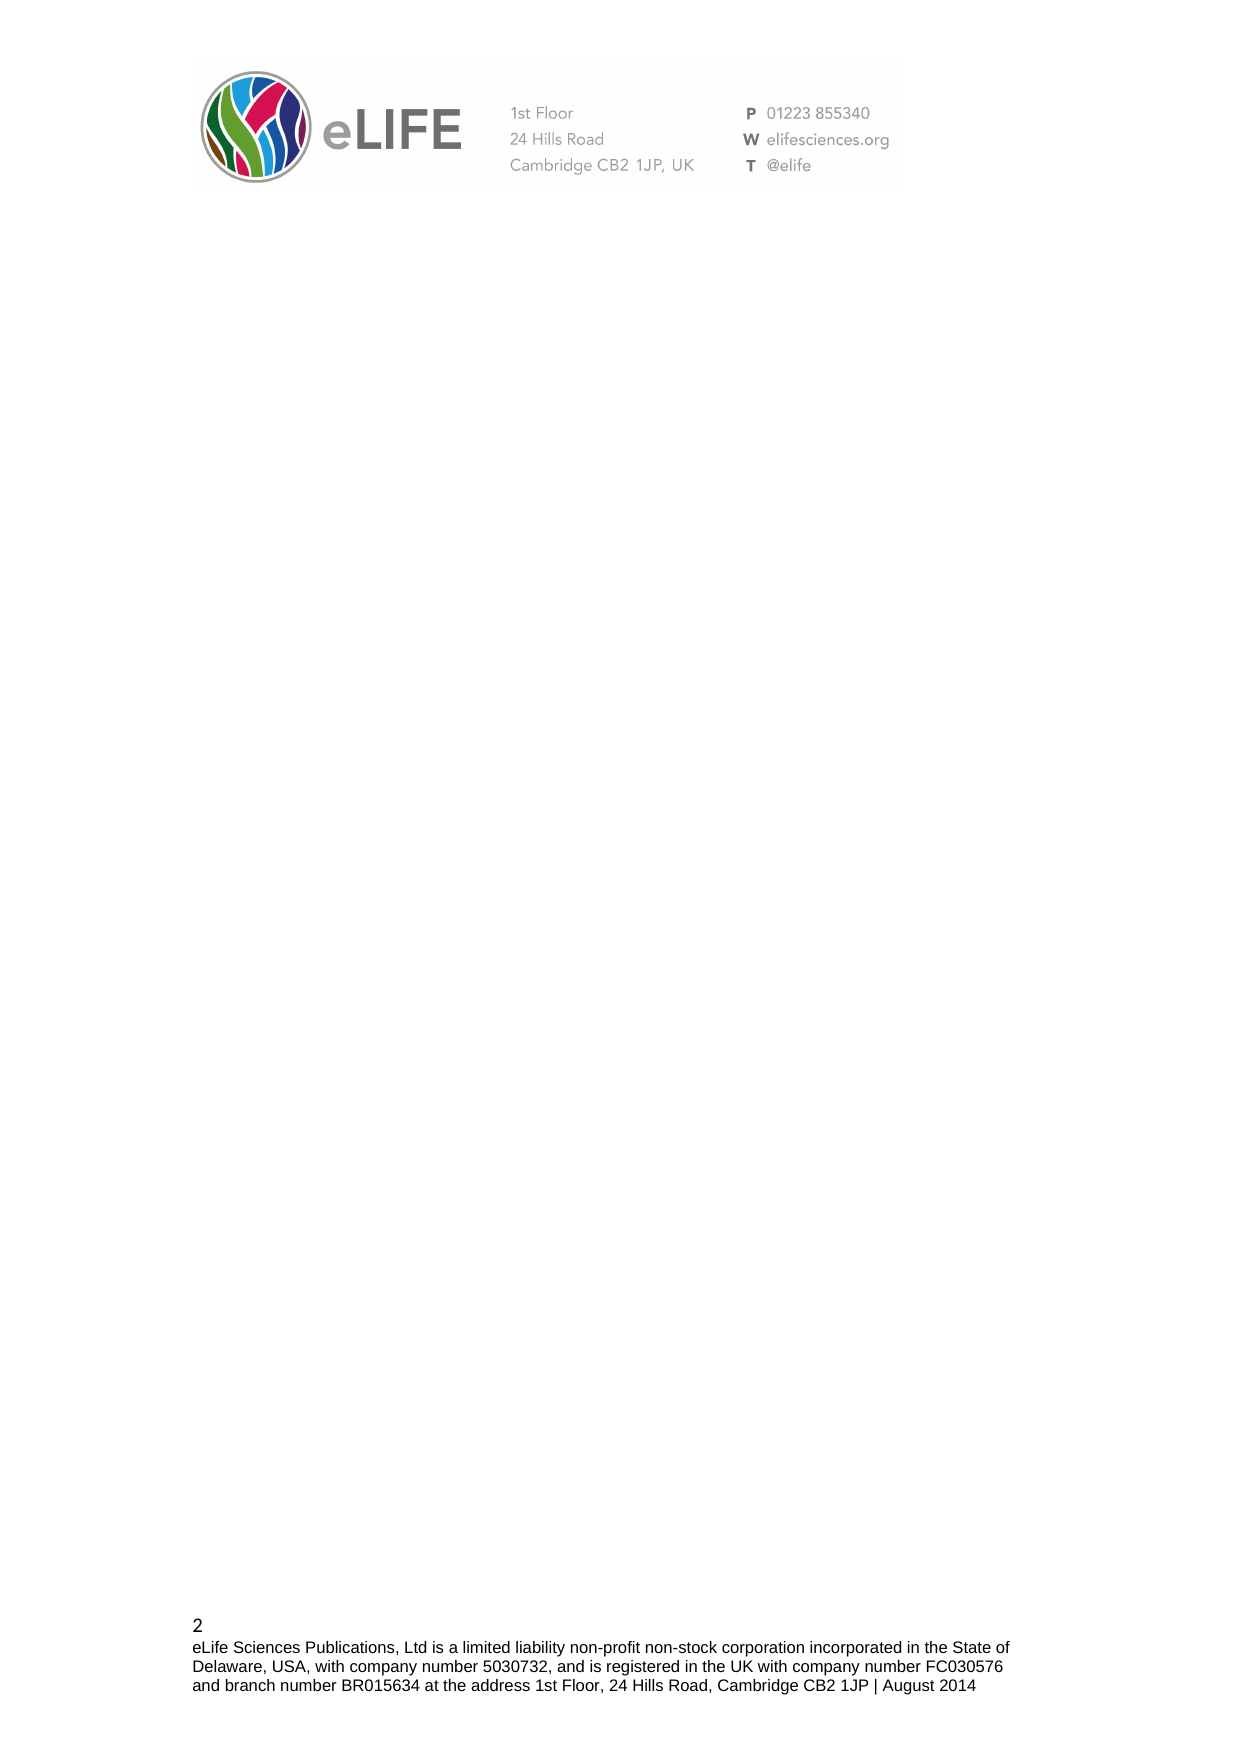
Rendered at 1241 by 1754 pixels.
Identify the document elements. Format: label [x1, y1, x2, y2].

picture [192, 59, 902, 191]
